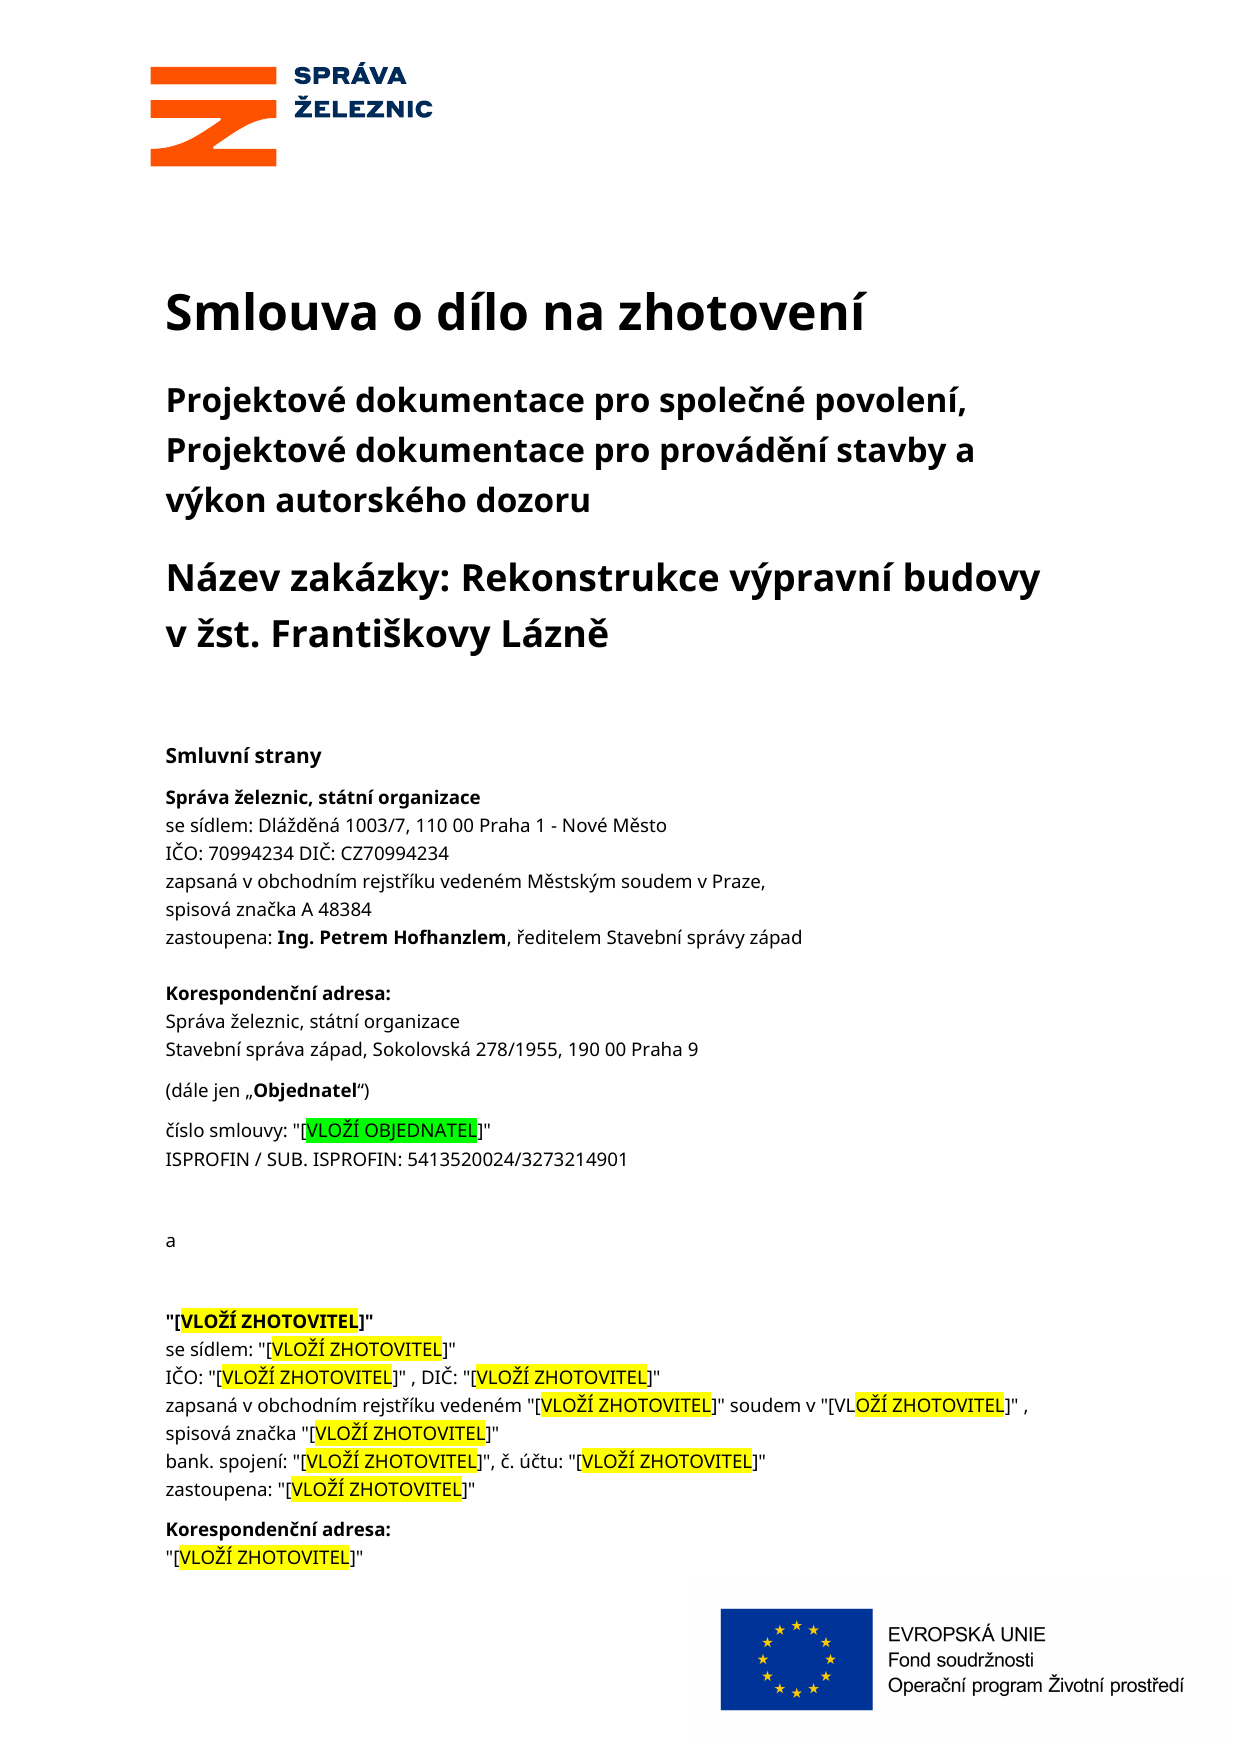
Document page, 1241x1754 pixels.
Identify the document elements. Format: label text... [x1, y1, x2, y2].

text zastoupena: "[VLOŽÍ ZHOTOVITEL]" [165, 1476, 291, 1502]
text spisová značka A 48384 [165, 897, 1075, 922]
text Správa železnic, státní organizace [165, 784, 1075, 810]
text Název zakázky: [165, 551, 1075, 659]
text "[VLOŽÍ ZHOTOVITEL]" [358, 1308, 1075, 1333]
text se sídlem: "[VLOŽÍ ZHOTOVITEL]" [442, 1336, 1075, 1361]
text spisová značka "[VLOŽÍ ZHOTOVITEL]" [165, 1420, 315, 1446]
text IČO: "[VLOŽÍ ZHOTOVITEL]" , DIČ: "[VLOŽÍ ZHOTOVITEL]" [647, 1364, 1075, 1389]
text Stavební správa západ, Sokolovská 278/1955, 190 00 Praha 9 [165, 1037, 1075, 1062]
text Korespondenční adresa: [165, 981, 1075, 1006]
text a [165, 1227, 1075, 1252]
text ISPROFIN / SUB. ISPROFIN: 5413520024/3273214901 [165, 1146, 1075, 1171]
text IČO: 70994234 DIČ: CZ70994234 [165, 841, 1075, 866]
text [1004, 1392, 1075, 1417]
text spisová značka "[VLOŽÍ ZHOTOVITEL]" [485, 1420, 1075, 1446]
text zastoupena: Ing. Petrem Hofhanzlem, ředitelem Stavební správy západ [165, 925, 1075, 950]
text číslo smlouvy: "[VLOŽÍ OBJEDNATEL]" [165, 1118, 306, 1143]
text Projektové dokumentace pro společné povolení, Projektové dokumentace pro provádění stavby a výkon autorského dozoru [165, 377, 1075, 522]
picture [687, 1575, 1227, 1744]
text zapsaná v obchodním rejstříku vedeném Městským soudem v Praze, [165, 869, 1075, 894]
text "[VLOŽÍ ZHOTOVITEL]" [165, 1544, 1075, 1570]
text číslo smlouvy: "[VLOŽÍ OBJEDNATEL]" [477, 1118, 1075, 1143]
text Smluvní strany [165, 741, 1075, 769]
text bank. spojení: "[VLOŽÍ ZHOTOVITEL]", č. účtu: "[VLOŽÍ ZHOTOVITEL]" [752, 1448, 1075, 1473]
text se sídlem: "[VLOŽÍ ZHOTOVITEL]" [165, 1336, 272, 1361]
text Smlouva o dílo na zhotovení [165, 277, 1075, 345]
text se sídlem: Dlážděná 1003/7, 110 00 Praha 1 - Nové Město [165, 813, 1075, 838]
text Správa železnic, státní organizace [165, 1009, 1075, 1034]
text (dále jen „Objednatel“) [165, 1077, 1075, 1103]
text Korespondenční adresa: [165, 1517, 1075, 1542]
text zapsaná v obchodním rejstříku vedeném "[VLOŽÍ ZHOTOVITEL]" soudem v "[VLOŽÍ ZHOTOVITEL]" , [165, 1392, 541, 1417]
text zastoupena: "[VLOŽÍ ZHOTOVITEL]" [462, 1476, 1075, 1502]
